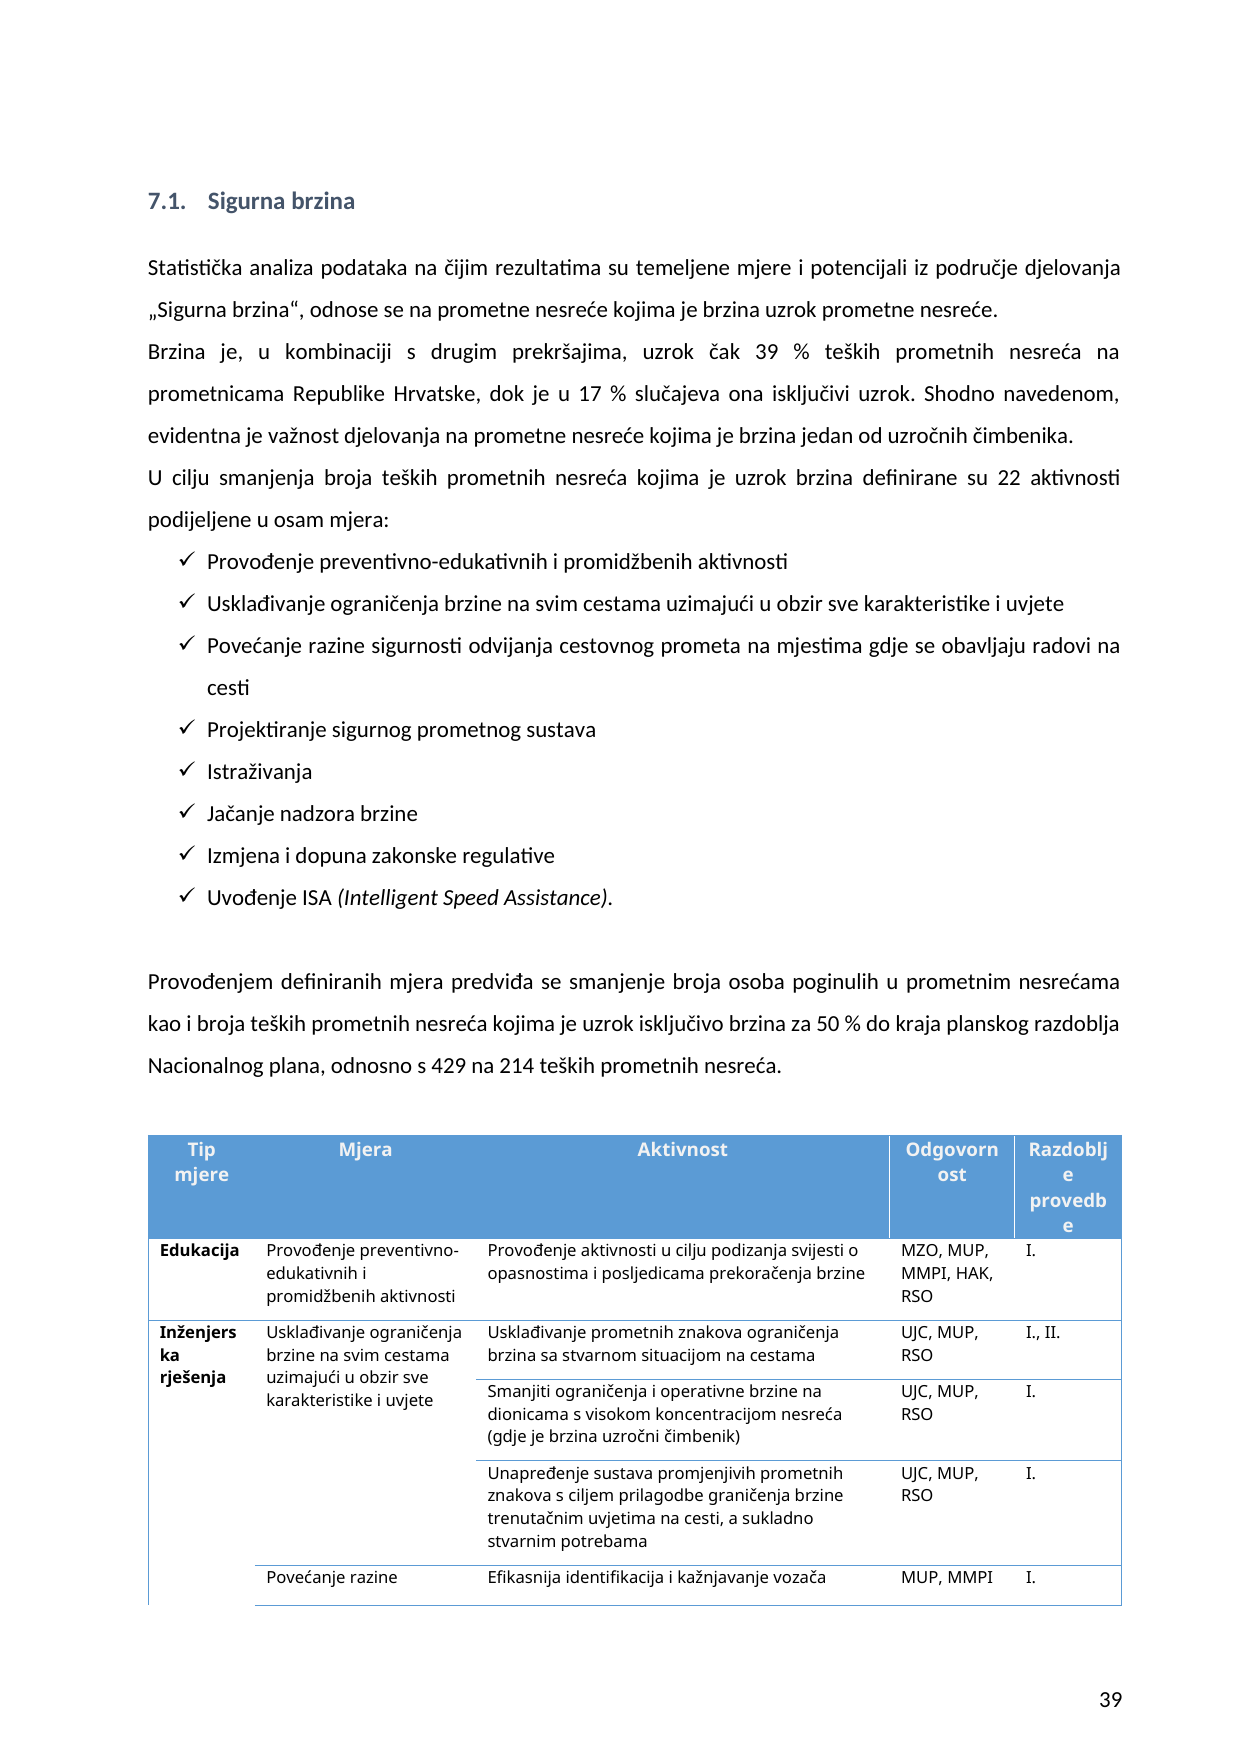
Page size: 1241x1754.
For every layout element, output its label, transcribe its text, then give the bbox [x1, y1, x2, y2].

table_cell Usklađivanje ograničenja brzine na svim cestama uzimajući u obzir sve karakteristike i uvjete [255, 1321, 476, 1564]
table_cell MUP, MMPI [890, 1566, 1014, 1605]
table_cell I. [1015, 1566, 1121, 1605]
list Istraživanja [177, 757, 1122, 785]
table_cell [255, 1566, 476, 1605]
table_header Razdoblje provedbe [1015, 1136, 1121, 1238]
table_cell UJC, MUP, RSO [890, 1321, 1014, 1378]
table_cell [476, 1566, 889, 1605]
text Provođenjem definiranih mjera predviđa se smanjenje broja osoba poginulih u prometnim nesrećama kao i broja teških prometnih nesreća kojima je uzrok isključivo brzina za 50 % do kraja planskog razdoblja Nacionalnog plana, odnosno s 429 na 214 teških prometnih nesreća. [148, 967, 1122, 1079]
text Statistička analiza podataka na čijim rezultatima su temeljene mjere i potencijali iz područje djelovanja „Sigurna brzina“, odnose se na prometne nesreće kojima je brzina uzrok prometne nesreće. [148, 253, 1122, 323]
list Projektiranje sigurnog prometnog sustava [177, 715, 1122, 743]
table_header Mjera [255, 1136, 476, 1238]
table_header Odgovornost [890, 1136, 1014, 1238]
table_cell UJC, MUP, RSO [890, 1461, 1014, 1564]
table_cell I. [1015, 1461, 1121, 1564]
table_cell Provođenje preventivno-edukativnih i promidžbenih aktivnosti [255, 1239, 476, 1319]
list Provođenje preventivno-edukativnih i promidžbenih aktivnosti [177, 547, 1122, 575]
table_cell I., II. [1015, 1321, 1121, 1378]
table_cell I. [1015, 1380, 1121, 1460]
table_header Tip mjere [149, 1136, 255, 1238]
table_cell UJC, MUP, RSO [890, 1380, 1014, 1460]
table_cell Edukacija [149, 1239, 255, 1319]
list Povećanje razine sigurnosti odvijanja cestovnog prometa na mjestima gdje se obavljaju radovi na cesti [177, 631, 1122, 701]
table_cell Inženjerska rješenja [149, 1321, 255, 1605]
list Uvođenje ISA (Intelligent Speed Assistance). [177, 883, 1122, 911]
text U cilju smanjenja broja teških prometnih nesreća kojima je uzrok brzina definirane su 22 aktivnosti podijeljene u osam mjera: [148, 463, 1122, 533]
list Izmjena i dopuna zakonske regulative [177, 841, 1122, 869]
text Brzina je, u kombinaciji s drugim prekršajima, uzrok čak 39 % teških prometnih nesreća na prometnicama Republike Hrvatske, dok je u 17 % slučajeva ona isključivi uzrok. Shodno navedenom, evidentna je važnost djelovanja na prometne nesreće kojima je brzina jedan od uzročnih čimbenika. [148, 337, 1122, 449]
list Usklađivanje ograničenja brzine na svim cestama uzimajući u obzir sve karakteristike i uvjete [177, 589, 1122, 617]
table_cell Unapređenje sustava promjenjivih prometnih znakova s ciljem prilagodbe graničenja brzine trenutačnim uvjetima na cesti, a sukladno stvarnim potrebama [476, 1461, 889, 1564]
table_cell I. [1015, 1239, 1121, 1319]
table_cell MZO, MUP, MMPI, HAK, RSO [890, 1239, 1014, 1319]
subtitle Sigurna brzina [148, 185, 1122, 216]
list Jačanje nadzora brzine [177, 799, 1122, 827]
table_cell Provođenje aktivnosti u cilju podizanja svijesti o opasnostima i posljedicama prekoračenja brzine [476, 1239, 889, 1319]
table_header Aktivnost [476, 1136, 889, 1238]
table_cell Smanjiti ograničenja i operativne brzine na dionicama s visokom koncentracijom nesreća (gdje je brzina uzročni čimbenik) [476, 1380, 889, 1460]
table_cell Usklađivanje prometnih znakova ograničenja brzina sa stvarnom situacijom na cestama [476, 1321, 889, 1378]
